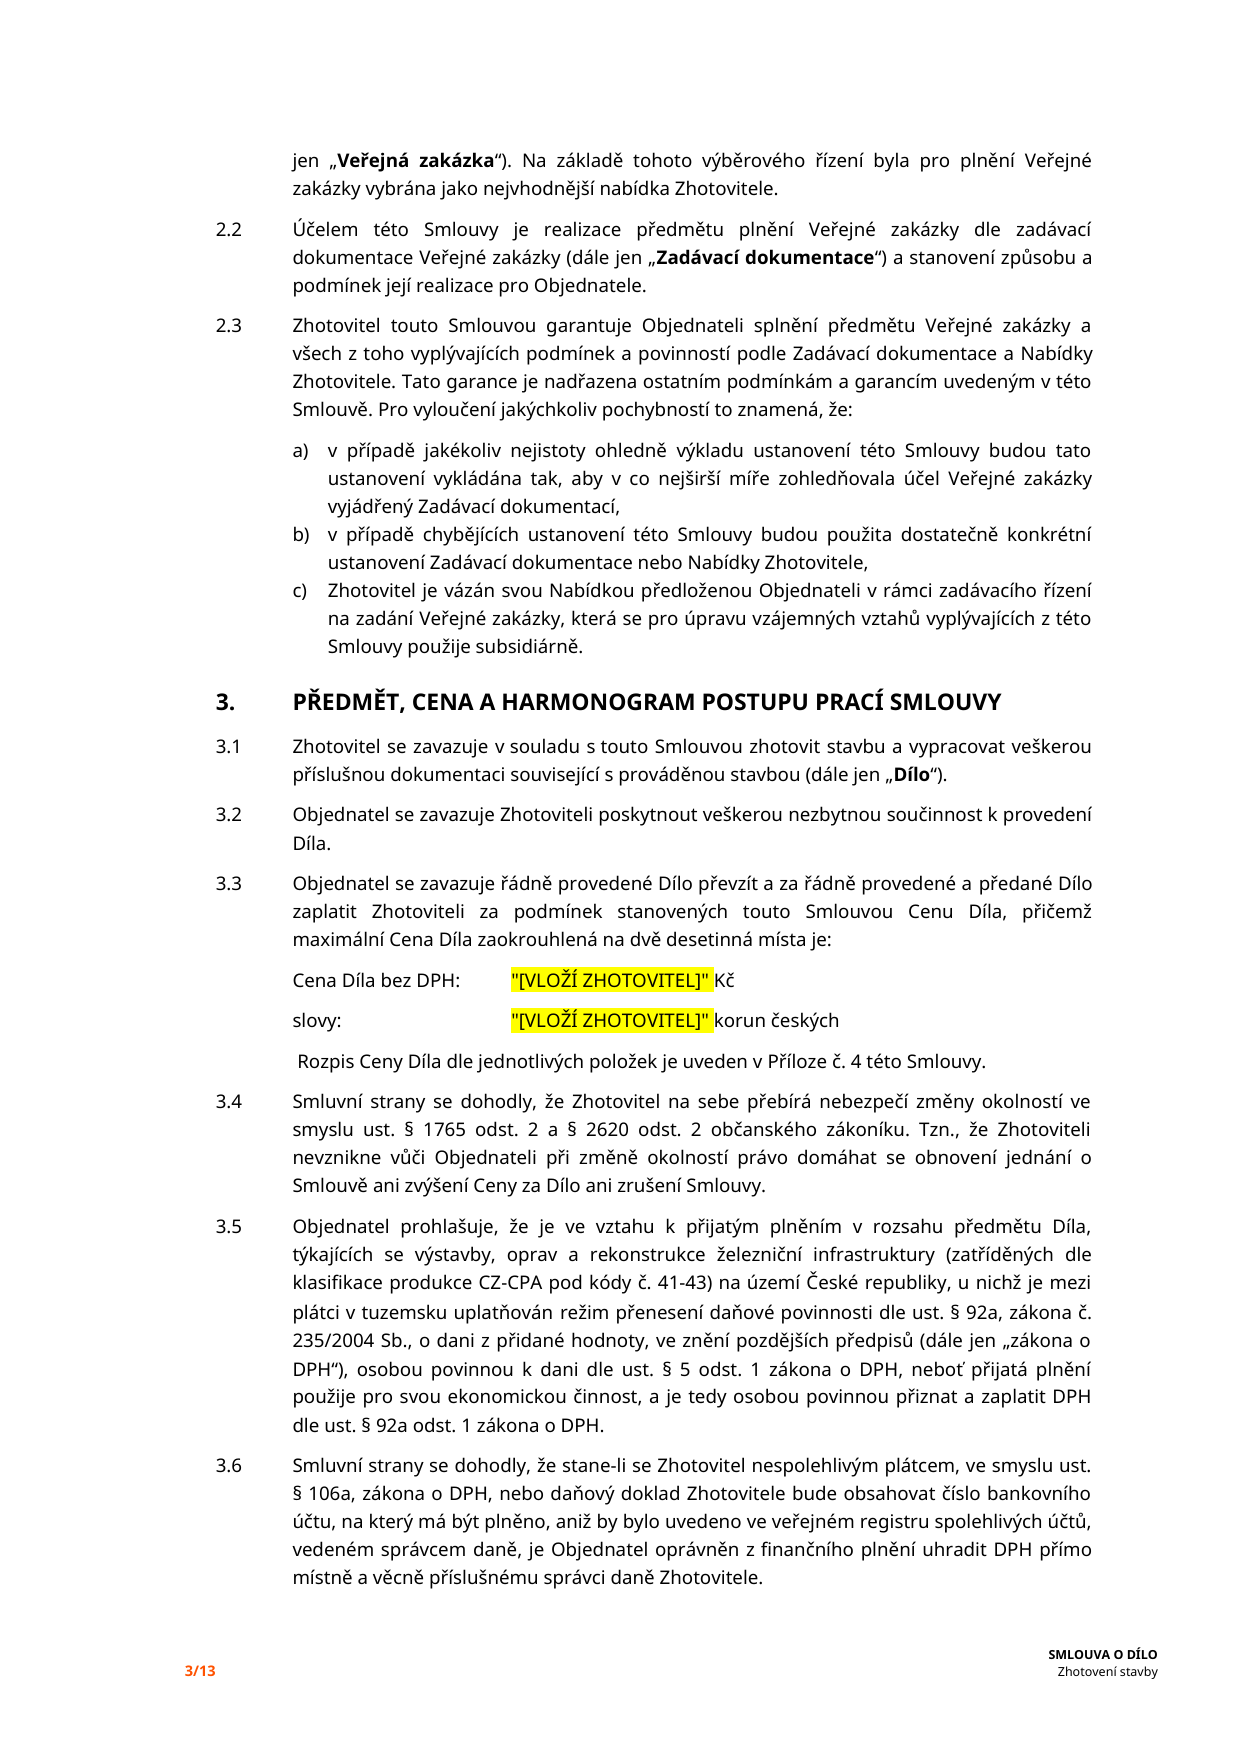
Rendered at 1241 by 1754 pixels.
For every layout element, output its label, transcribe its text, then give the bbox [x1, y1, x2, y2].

text Objednatel se zavazuje Zhotoviteli poskytnout veškerou nezbytnou součinnost k provedení Díla. [216, 802, 1093, 855]
text PŘEDMĚT, CENA A HARMONOGRAM POSTUPU PRACÍ SMLOUVY [216, 686, 1093, 718]
text slovy: korun českých [292, 1007, 1093, 1033]
text Rozpis Ceny Díla dle jednotlivých položek je uveden v Příloze č. 4 této Smlouvy. [292, 1048, 1093, 1073]
text v případě chybějících ustanovení této Smlouvy budou použita dostatečně konkrétní ustanovení Zadávací dokumentace nebo Nabídky Zhotovitele, [292, 521, 1093, 575]
text Zhotovitel se zavazuje v souladu s touto Smlouvou zhotovit stavbu a vypracovat veškerou příslušnou dokumentaci související s prováděnou stavbou (dále jen „Dílo“). [216, 733, 1093, 787]
text v případě jakékoliv nejistoty ohledně výkladu ustanovení této Smlouvy budou tato ustanovení vykládána tak, aby v co nejširší míře zohledňovala účel Veřejné zakázky vyjádřený Zadávací dokumentací, [292, 437, 1093, 519]
text Zhotovitel touto Smlouvou garantuje Objednateli splnění předmětu Veřejné zakázky a všech z toho vyplývajících podmínek a povinností podle Zadávací dokumentace a Nabídky Zhotovitele. Tato garance je nadřazena ostatním podmínkám a garancím uvedeným v této Smlouvě. Pro vyloučení jakýchkoliv pochybností to znamená, že: [216, 313, 1093, 422]
text Smluvní strany se dohodly, že Zhotovitel na sebe přebírá nebezpečí změny okolností ve smyslu ust. § 1765 odst. 2 a § 2620 odst. 2 občanského zákoníku. Tzn., že Zhotoviteli nevznikne vůči Objednateli při změně okolností právo domáhat se obnovení jednání o Smlouvě ani zvýšení Ceny za Dílo ani zrušení Smlouvy. [216, 1088, 1093, 1198]
text Účelem této Smlouvy je realizace předmětu plnění Veřejné zakázky dle zadávací dokumentace Veřejné zakázky (dále jen „Zadávací dokumentace“) a stanovení způsobu a podmínek její realizace pro Objednatele. [216, 216, 1093, 298]
text Cena Díla bez DPH: Kč [292, 967, 511, 992]
text Cena Díla bez DPH: Kč [714, 967, 1093, 992]
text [216, 147, 1093, 201]
text Smluvní strany se dohodly, že stane-li se Zhotovitel nespolehlivým plátcem, ve smyslu ust. § 106a, zákona o DPH, nebo daňový doklad Zhotovitele bude obsahovat číslo bankovního účtu, na který má být plněno, aniž by bylo uvedeno ve veřejném registru spolehlivých účtů, vedeném správcem daně, je Objednatel oprávněn z finančního plnění uhradit DPH přímo místně a věcně příslušnému správci daně Zhotovitele. [216, 1452, 1093, 1590]
text Objednatel prohlašuje, že je ve vztahu k přijatým plněním v rozsahu předmětu Díla, týkajících se výstavby, oprav a rekonstrukce železniční infrastruktury (zatříděných dle klasifikace produkce CZ-CPA pod kódy č. 41-43) na území České republiky, u nichž je mezi plátci v tuzemsku uplatňován režim přenesení daňové povinnosti dle ust. § 92a, zákona č. 235/2004 Sb., o dani z přidané hodnoty, ve znění pozdějších předpisů (dále jen „zákona o DPH“), osobou povinnou k dani dle ust. § 5 odst. 1 zákona o DPH, neboť přijatá plnění použije pro svou ekonomickou činnost, a je tedy osobou povinnou přiznat a zaplatit DPH dle ust. § 92a odst. 1 zákona o DPH. [216, 1213, 1093, 1437]
text Objednatel se zavazuje řádně provedené Dílo převzít a za řádně provedené a předané Dílo zaplatit Zhotoviteli za podmínek stanovených touto Smlouvou Cenu Díla, přičemž maximální Cena Díla zaokrouhlená na dvě desetinná místa je: [216, 870, 1093, 952]
text Zhotovitel je vázán svou Nabídkou předloženou Objednateli v rámci zadávacího řízení na zadání Veřejné zakázky, která se pro úpravu vzájemných vztahů vyplývajících z této Smlouvy použije subsidiárně. [292, 577, 1093, 659]
